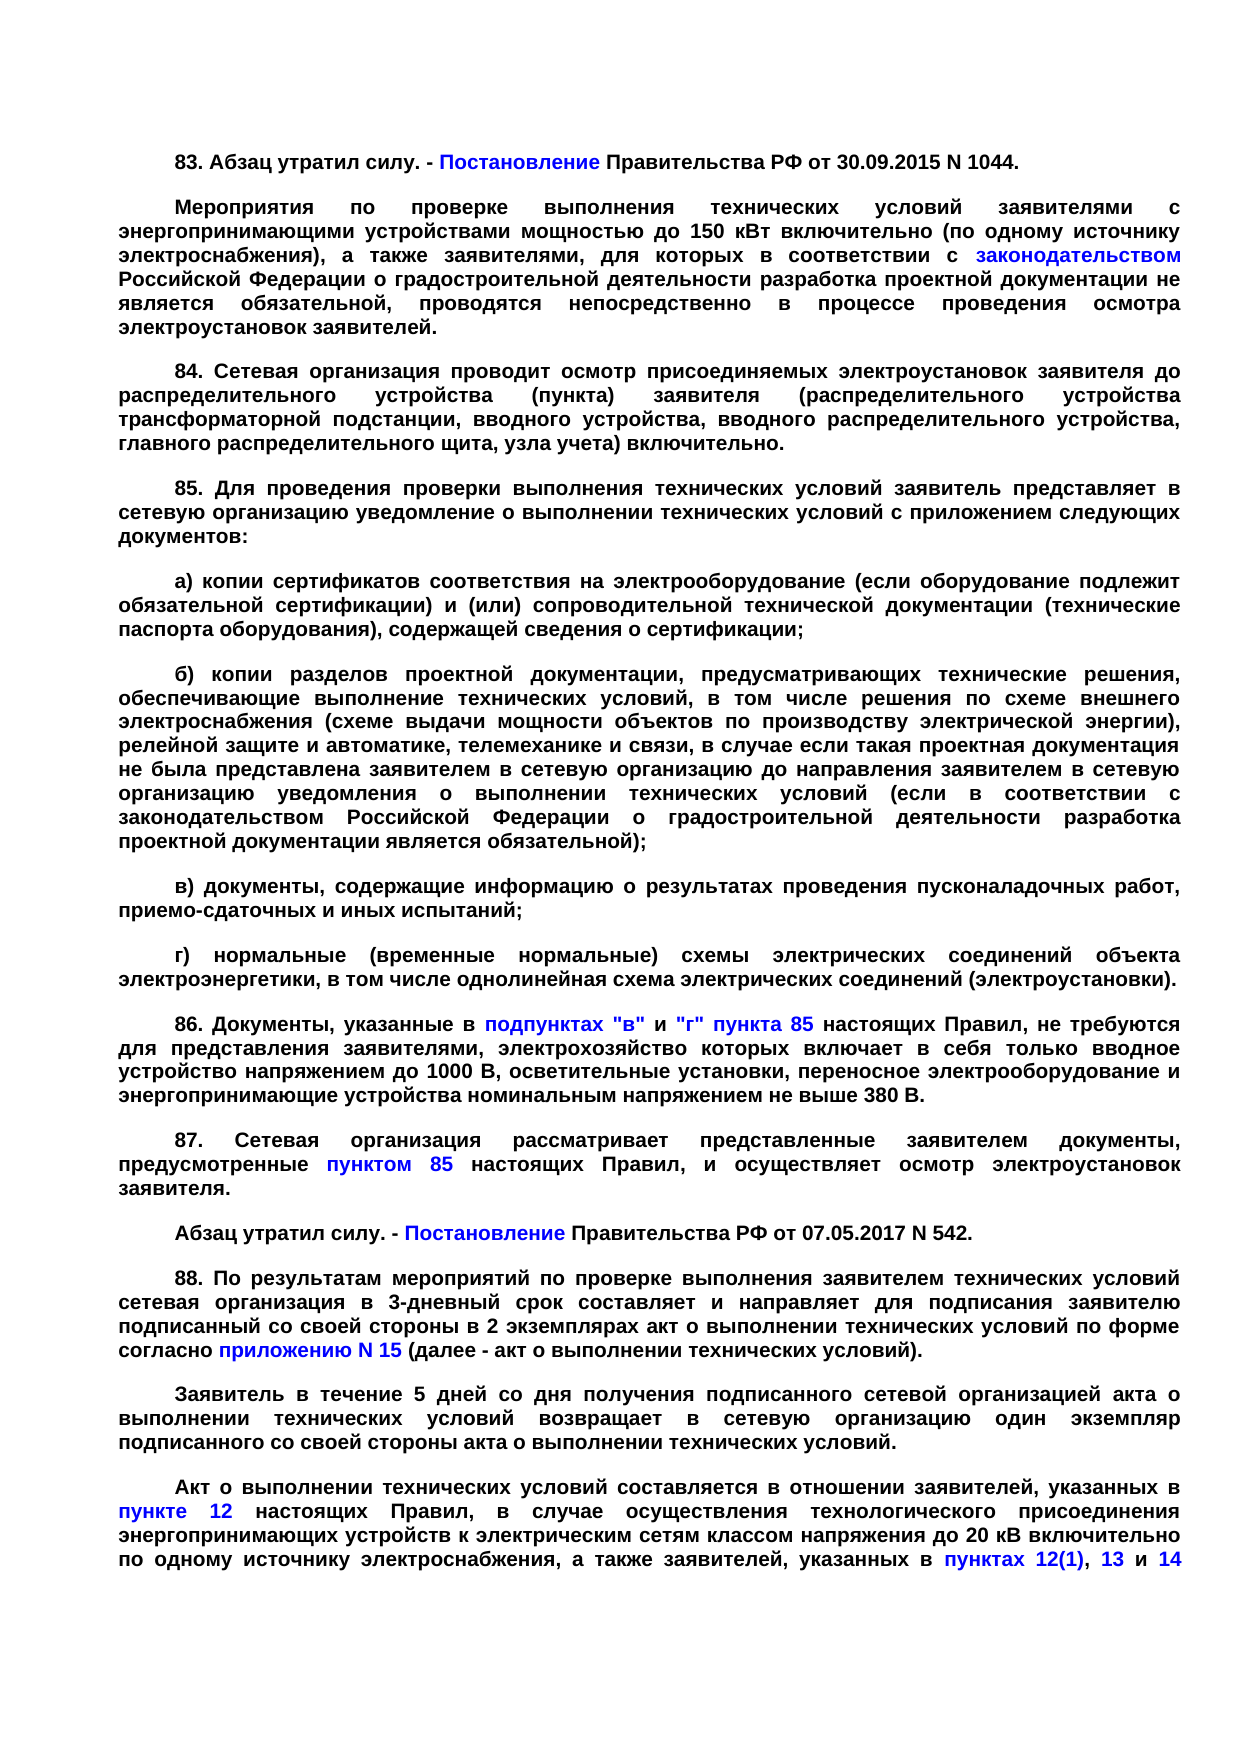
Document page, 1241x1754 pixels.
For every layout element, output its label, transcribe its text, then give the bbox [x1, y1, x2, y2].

text г) нормальные (временные нормальные) схемы электрических соединений объекта электроэнергетики, в том числе однолинейная схема электрических соединений (электроустановки). [118, 943, 1181, 991]
text 85. Для проведения проверки выполнения технических условий заявитель представляет в сетевую организацию уведомление о выполнении технических условий с приложением следующих документов: [118, 476, 1181, 548]
text Мероприятия по проверке выполнения технических условий заявителями с энергопринимающими устройствами мощностью до 150 кВт включительно (по одному источнику электроснабжения), а также заявителями, для которых в соответствии с законодательством Российской Федерации о градостроительной деятельности разработка проектной документации не является обязательной, проводятся непосредственно в процессе проведения осмотра электроустановок заявителей. [118, 195, 1181, 338]
text а) копии сертификатов соответствия на электрооборудование (если оборудование подлежит обязательной сертификации) и (или) сопроводительной технической документации (технические паспорта оборудования), содержащей сведения о сертификации; [118, 569, 1181, 641]
text 87. Сетевая организация рассматривает представленные заявителем документы, предусмотренные пунктом 85 настоящих Правил, и осуществляет осмотр электроустановок заявителя. [118, 1128, 1181, 1200]
text б) копии разделов проектной документации, предусматривающих технические решения, обеспечивающие выполнение технических условий, в том числе решения по схеме внешнего электроснабжения (схеме выдачи мощности объектов по производству электрической энергии), релейной защите и автоматике, телемеханике и связи, в случае если такая проектная документация не была представлена заявителем в сетевую организацию до направления заявителем в сетевую организацию уведомления о выполнении технических условий (если в соответствии с законодательством Российской Федерации о градостроительной деятельности разработка проектной документации является обязательной); [118, 661, 1181, 853]
text в) документы, содержащие информацию о результатах проведения пусконаладочных работ, приемо-сдаточных и иных испытаний; [118, 874, 1181, 922]
text Абзац утратил силу. - Постановление Правительства РФ от 07.05.2017 N 542. [118, 1221, 1181, 1245]
text 88. По результатам мероприятий по проверке выполнения заявителем технических условий сетевая организация в 3-дневный срок составляет и направляет для подписания заявителю подписанный со своей стороны в 2 экземплярах акт о выполнении технических условий по форме согласно приложению N 15 (далее - акт о выполнении технических условий). [118, 1266, 1181, 1361]
text Заявитель в течение 5 дней со дня получения подписанного сетевой организацией акта о выполнении технических условий возвращает в сетевую организацию один экземпляр подписанного со своей стороны акта о выполнении технических условий. [118, 1382, 1181, 1454]
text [118, 1475, 1181, 1571]
text 84. Сетевая организация проводит осмотр присоединяемых электроустановок заявителя до распределительного устройства (пункта) заявителя (распределительного устройства трансформаторной подстанции, вводного устройства, вводного распределительного устройства, главного распределительного щита, узла учета) включительно. [118, 359, 1181, 455]
text 86. Документы, указанные в подпунктах "в" и "г" пункта 85 настоящих Правил, не требуются для представления заявителями, электрохозяйство которых включает в себя только вводное устройство напряжением до 1000 В, осветительные установки, переносное электрооборудование и энергопринимающие устройства номинальным напряжением не выше 380 В. [118, 1011, 1181, 1107]
text 83. Абзац утратил силу. - Постановление Правительства РФ от 30.09.2015 N 1044. [118, 150, 1181, 174]
